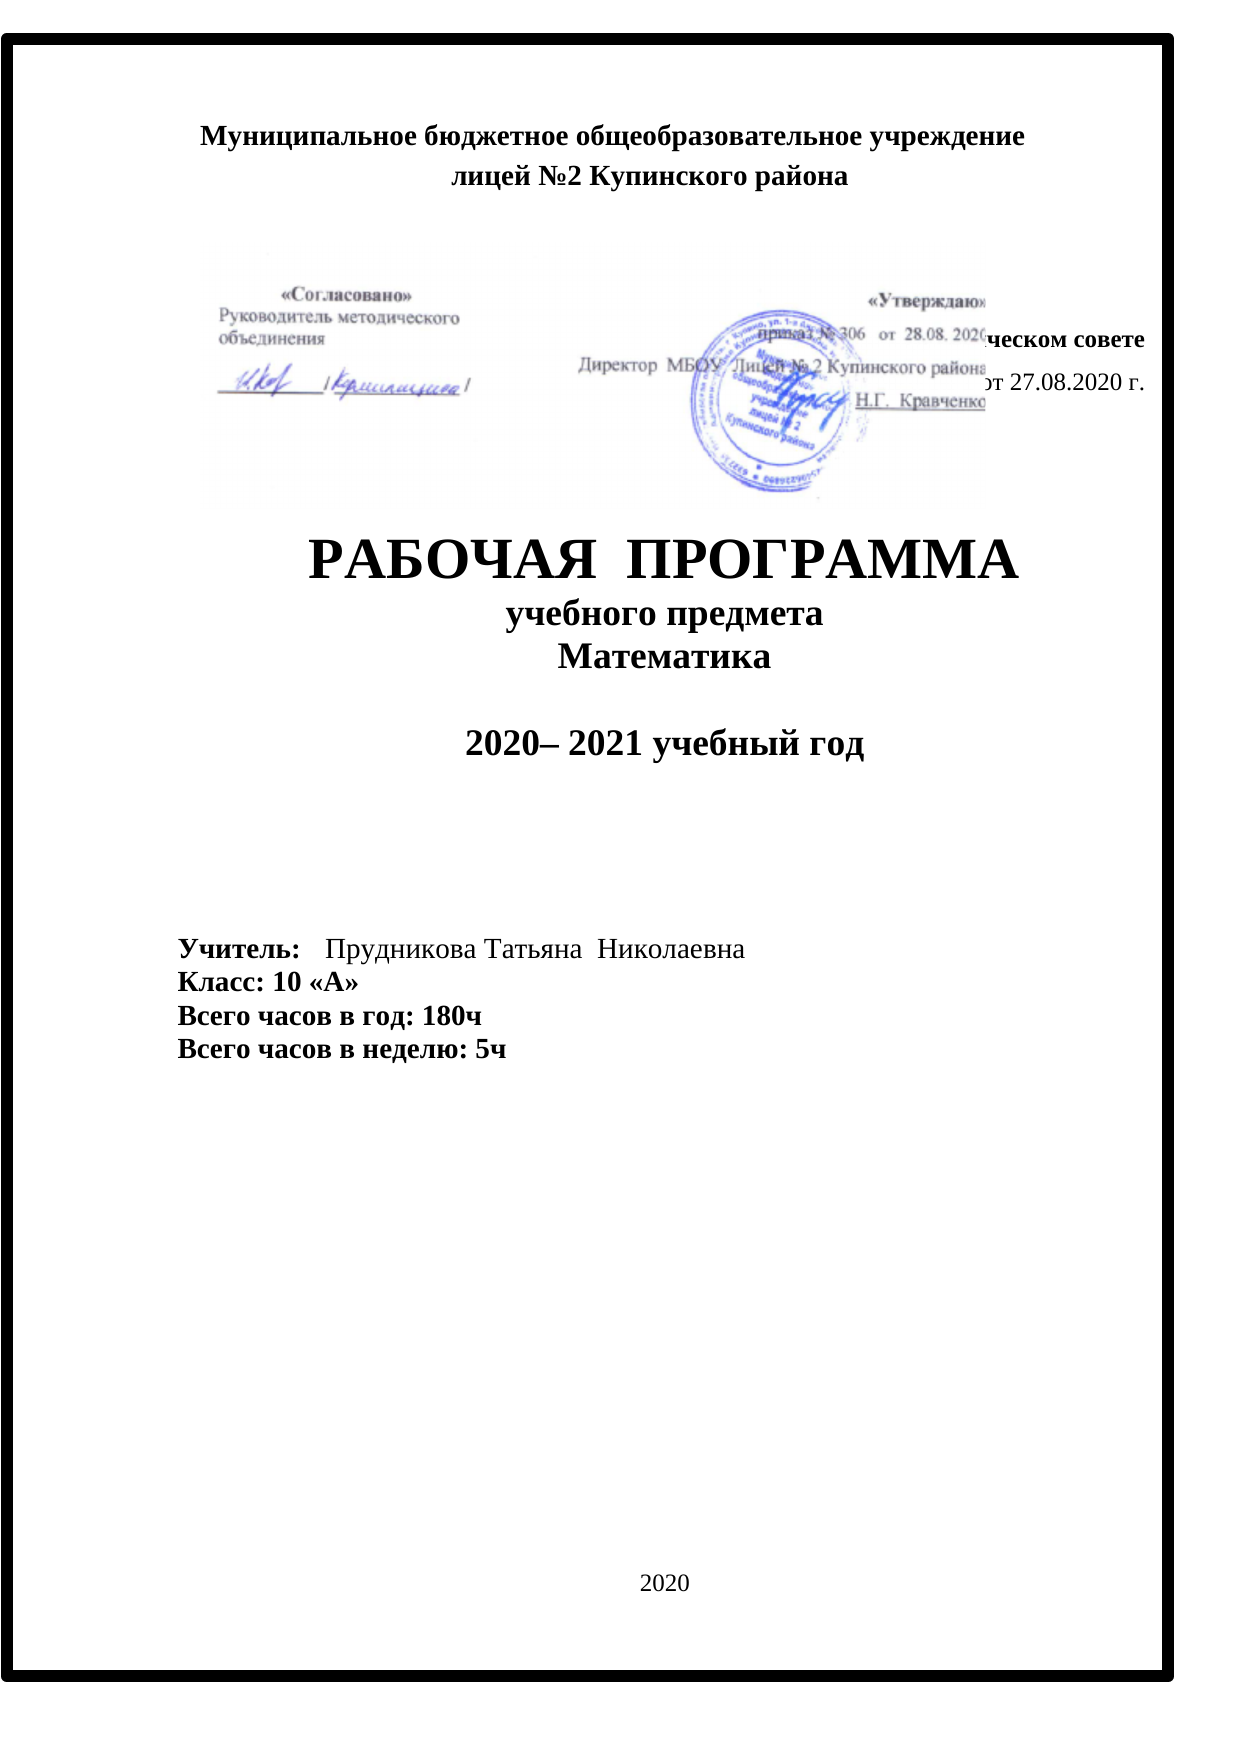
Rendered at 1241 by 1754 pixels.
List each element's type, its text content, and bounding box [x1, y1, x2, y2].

text Учитель: Прудникова Татьяна Николаевна [177, 931, 1152, 964]
text Всего часов в неделю: 5ч [177, 1031, 1152, 1065]
text Класс: 10 «А» [177, 964, 1152, 998]
text учебного предмета [177, 591, 1152, 634]
text Математика [177, 634, 1152, 677]
text 2020– 2021 учебный год [177, 720, 1152, 763]
text Всего часов в год: 180ч [177, 998, 1152, 1031]
subtitle Муниципальное бюджетное общеобразовательное учреждение [74, 118, 1152, 152]
subtitle лицей №2 Купинского района [74, 158, 1152, 191]
text РАБОЧАЯ ПРОГРАММА [177, 456, 1152, 591]
text 2020 [177, 1568, 1152, 1597]
